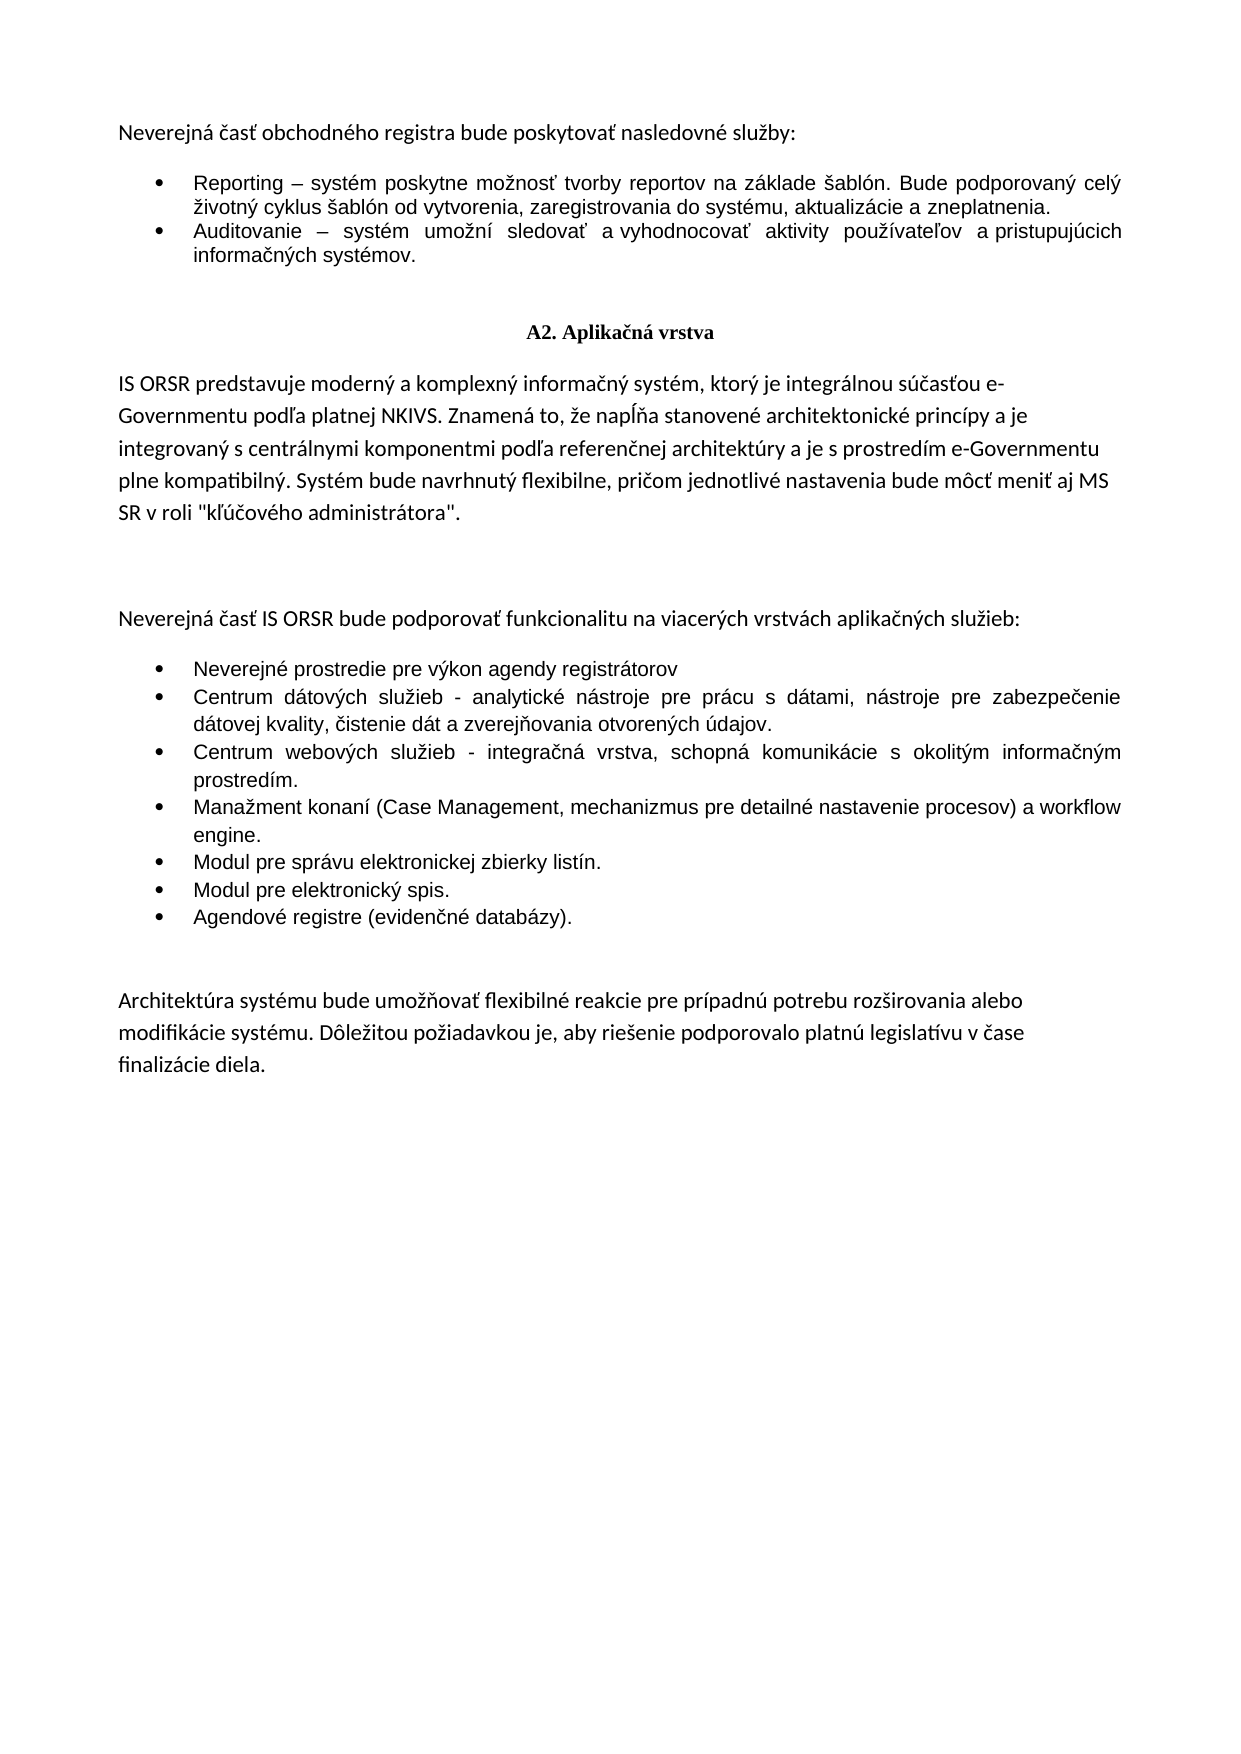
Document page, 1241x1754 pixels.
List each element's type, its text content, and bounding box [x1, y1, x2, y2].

list Auditovanie – systém umožní sledovať a vyhodnocovať aktivity používateľov a pristupujúcich informačných systémov. [156, 219, 1122, 267]
subtitle A2. Aplikačná vrstva [118, 320, 1122, 344]
text Architektúra systému bude umožňovať flexibilné reakcie pre prípadnú potrebu rozširovania alebo modifikácie systému. Dôležitou požiadavkou je, aby riešenie podporovalo platnú legislatívu v čase finalizácie diela. [118, 986, 1122, 1078]
text Neverejná časť obchodného registra bude poskytovať nasledovné služby: [118, 118, 1122, 146]
list Centrum dátových služieb - analytické nástroje pre prácu s dátami, nástroje pre zabezpečenie dátovej kvality, čistenie dát a zverejňovania otvorených údajov. [156, 685, 1122, 736]
list Reporting – systém poskytne možnosť tvorby reportov na základe šablón. Bude podporovaný celý životný cyklus šablón od vytvorenia, zaregistrovania do systému, aktualizácie a zneplatnenia. [156, 171, 1122, 219]
list Agendové registre (evidenčné databázy). [156, 905, 1122, 929]
list Manažment konaní (Case Management, mechanizmus pre detailné nastavenie procesov) a workflow engine. [156, 795, 1122, 846]
list Modul pre elektronický spis. [156, 878, 1122, 902]
text Neverejná časť IS ORSR bude podporovať funkcionalitu na viacerých vrstvách aplikačných služieb: [118, 604, 1122, 632]
list Modul pre správu elektronickej zbierky listín. [156, 850, 1122, 874]
text IS ORSR predstavuje moderný a komplexný informačný systém, ktorý je integrálnou súčasťou e-Governmentu podľa platnej NKIVS. Znamená to, že napĺňa stanovené architektonické princípy a je integrovaný s centrálnymi komponentmi podľa referenčnej architektúry a je s prostredím e-Governmentu plne kompatibilný. Systém bude navrhnutý flexibilne, pričom jednotlivé nastavenia bude môcť meniť aj MS SR v roli "kľúčového administrátora". [118, 369, 1122, 526]
list Neverejné prostredie pre výkon agendy registrátorov [156, 657, 1122, 681]
list Centrum webových služieb - integračná vrstva, schopná komunikácie s okolitým informačným prostredím. [156, 740, 1122, 791]
